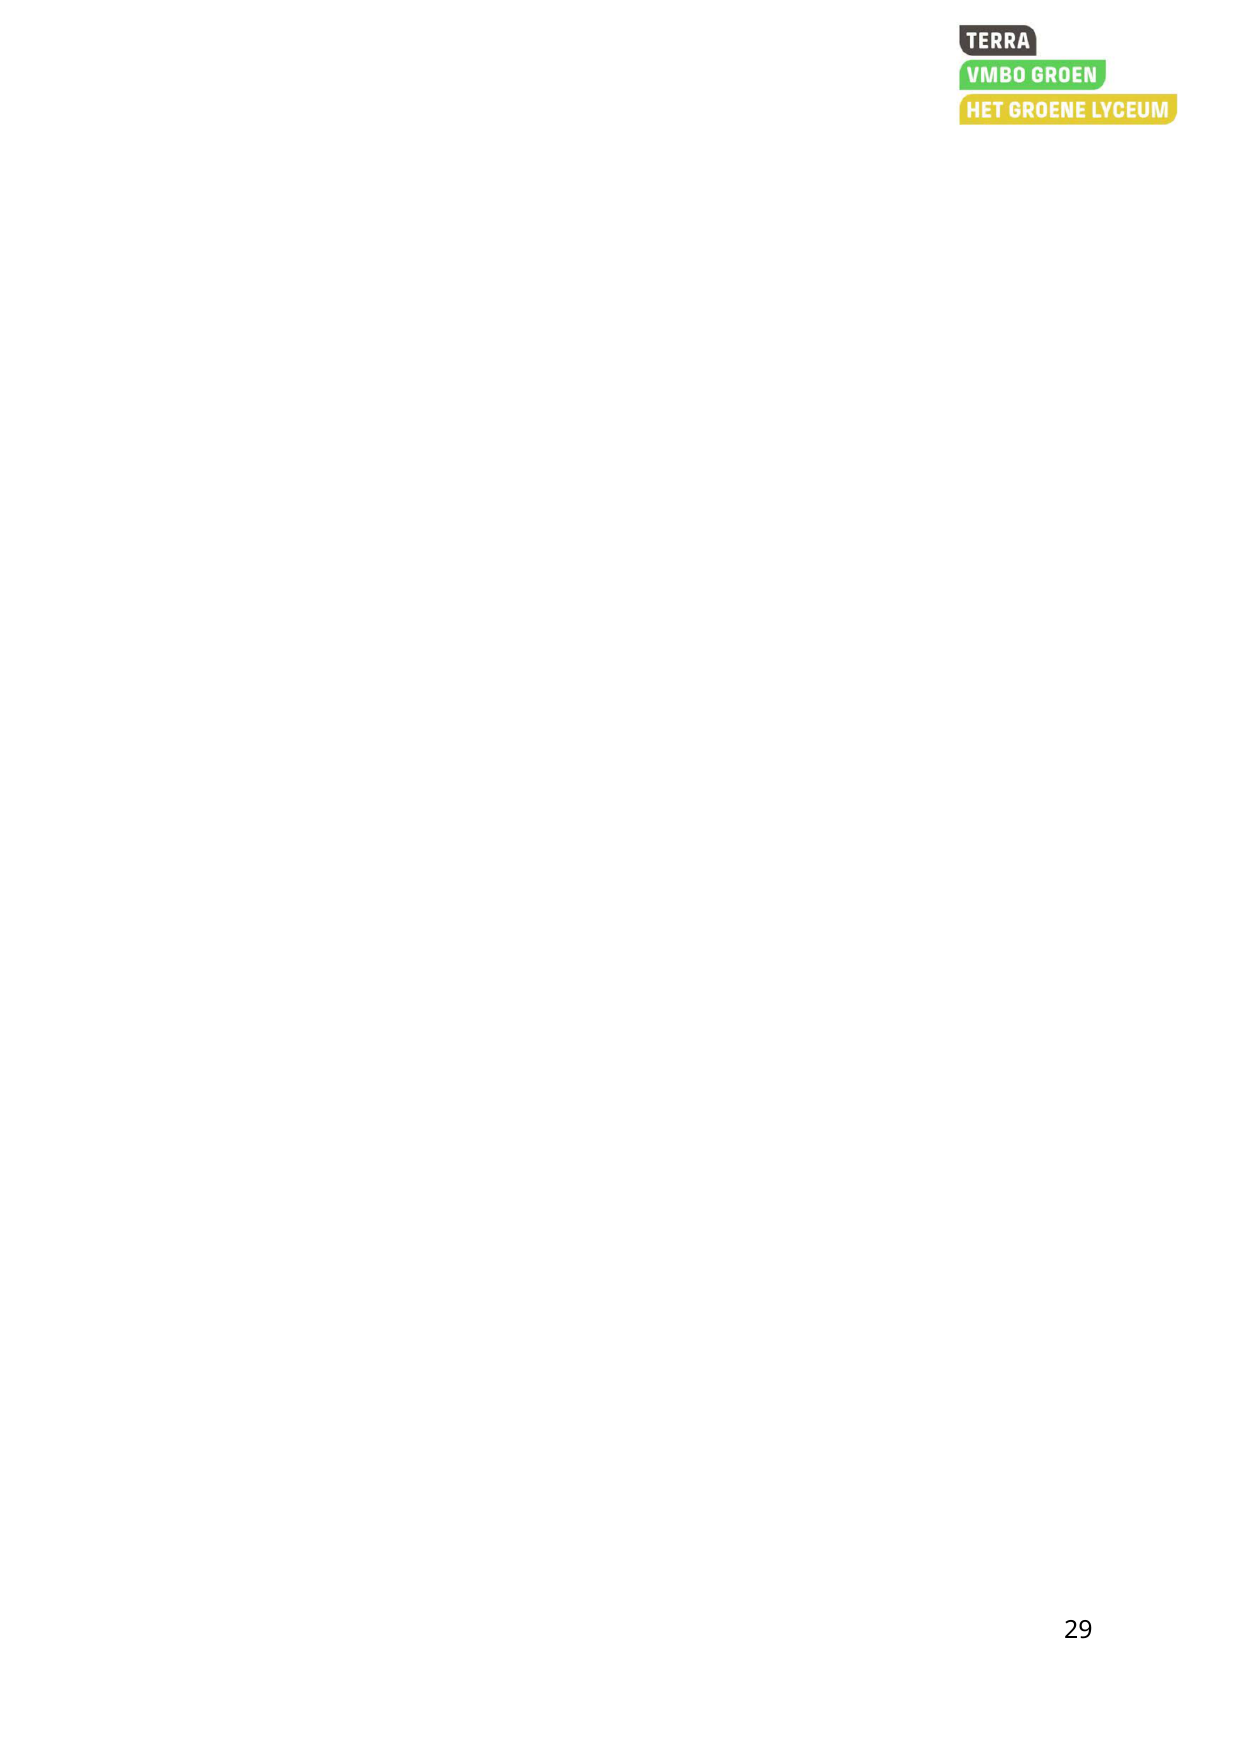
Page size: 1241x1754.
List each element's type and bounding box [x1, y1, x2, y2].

picture [956, 22, 1178, 126]
